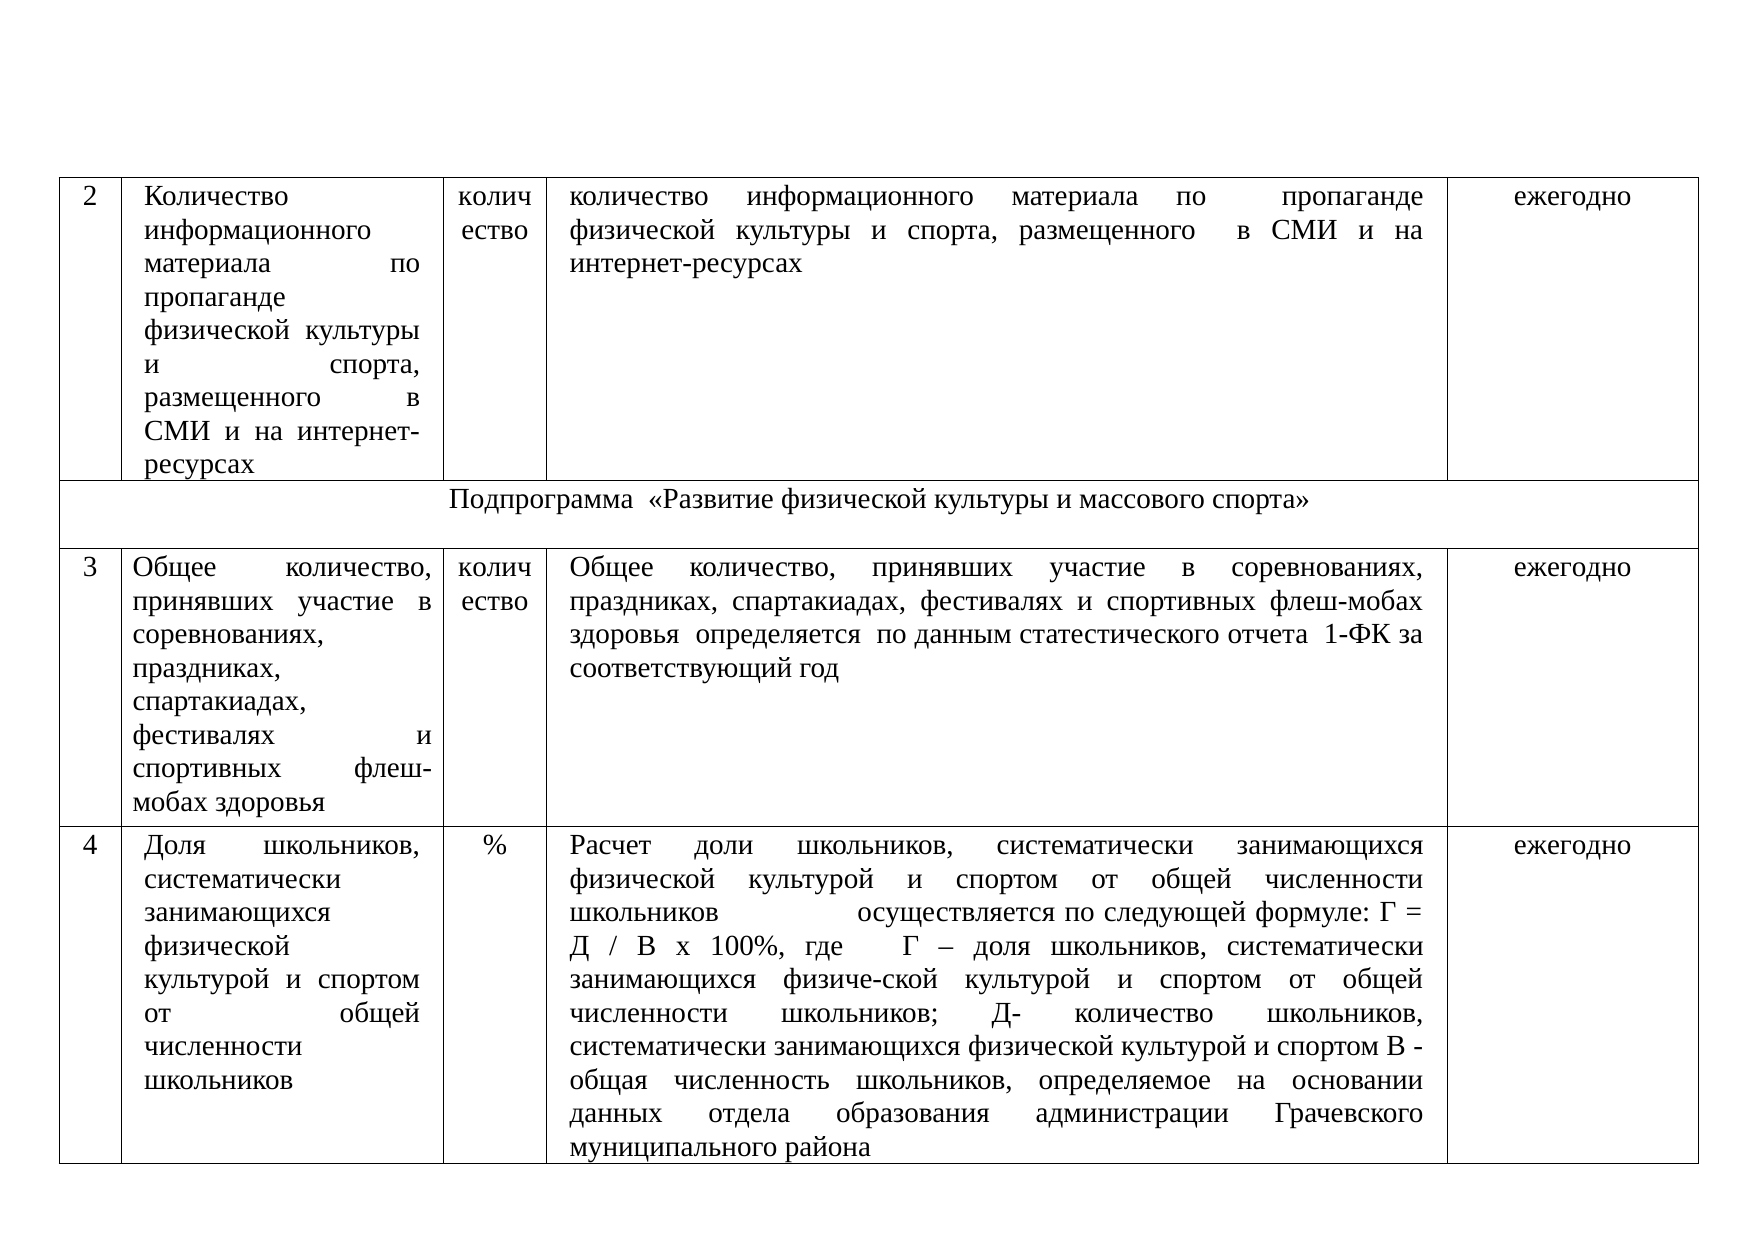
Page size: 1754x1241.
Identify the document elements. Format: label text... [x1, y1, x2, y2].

table_cell ежегодно [1448, 178, 1698, 480]
table_cell количество [444, 549, 546, 826]
table_cell ежегодно [1448, 549, 1698, 826]
table_cell Расчет доли школьников, систематически занимающихся физической культурой и спортом от общей численности школьников осуществляется по следующей формуле: Г = Д / В x 100%, где Г – доля школьников, систематически занимающихся физиче-ской культурой и спортом от общей численности школьников; Д- количество школьников, систематически занимающихся физической культурой и спортом В - общая численность школьников, определяемое на основании данных отдела образования администрации Грачевского муниципального района [547, 827, 1447, 1163]
table_cell количество информационного материала по пропаганде физической культуры и спорта, размещенного в СМИ и на интернет-ресурсах [547, 178, 1447, 480]
table_cell Общее количество, принявших участие в соревнованиях, праздниках, спартакиадах, фестивалях и спортивных флеш-мобах здоровья [122, 549, 443, 826]
table_cell 3 [60, 549, 121, 826]
table_cell Подпрограмма «Развитие физической культуры и массового спорта» [60, 481, 1698, 548]
table_cell % [444, 827, 546, 1163]
table_cell 4 [60, 827, 121, 1163]
table_cell Общее количество, принявших участие в соревнованиях, праздниках, спартакиадах, фестивалях и спортивных флеш-мобах здоровья определяется по данным статестического отчета 1-ФК за соответствующий год [547, 549, 1447, 826]
table_cell Количество информационного материала по пропаганде физической культуры и спорта, размещенного в СМИ и на интернет-ресурсах [122, 178, 443, 480]
table_cell 2 [60, 178, 121, 480]
table_cell Доля школьников, систематически занимающихся физической культурой и спортом от общей численности школьников [122, 827, 443, 1163]
table_cell количество [444, 178, 546, 480]
table_cell ежегодно [1448, 827, 1698, 1163]
